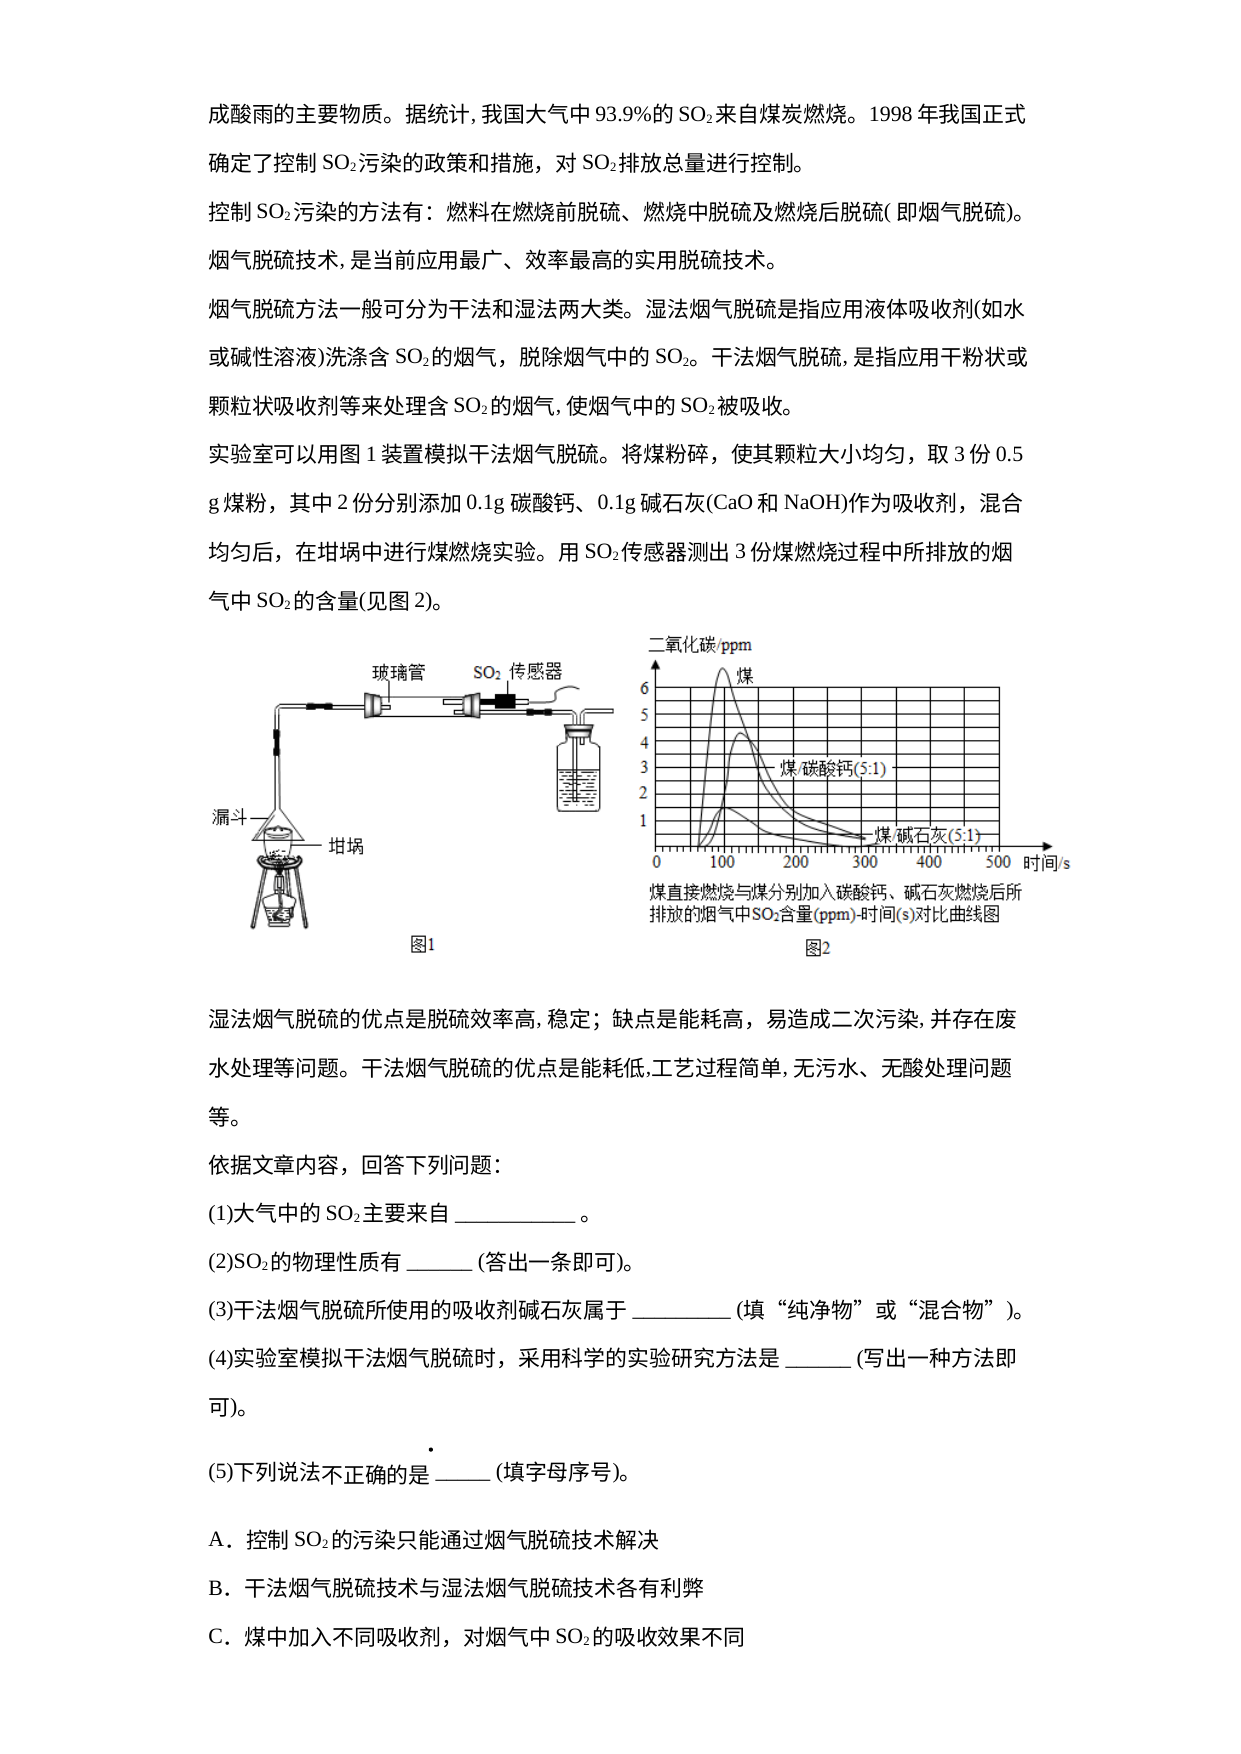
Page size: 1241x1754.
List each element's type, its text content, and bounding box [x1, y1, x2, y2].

text 实验室可以用图1装置模拟干法烟气脱硫。将煤粉碎，使其颗粒大小均匀，取3份0.5 g煤粉，其中2份分别添加0.1g 碳酸钙、0.1g碱石灰(CaO和NaOH)作为吸收剂，混合均匀后，在坩埚中进行煤燃烧实验。用SO2传感器测出3份煤燃烧过程中所排放的烟气中SO2的含量(见图2)。 [208, 437, 1032, 616]
text (2)SO2的物理性质有 ______ (答出一条即可)。 [208, 1244, 1032, 1277]
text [208, 97, 1032, 178]
text 湿法烟气脱硫的优点是脱硫效率高, 稳定；缺点是能耗高，易造成二次污染, 并存在废水处理等问题。干法烟气脱硫的优点是能耗低,工艺过程简单, 无污水、无酸处理问题等。 [208, 1002, 1032, 1132]
text B．干法烟气脱硫技术与湿法烟气脱硫技术各有利弊 [208, 1571, 1032, 1603]
picture [208, 631, 1074, 960]
text C．煤中加入不同吸收剂，对烟气中SO2的吸收效果不同 [208, 1619, 1032, 1652]
text 控制SO2污染的方法有：燃料在燃烧前脱硫、燃烧中脱硫及燃烧后脱硫( 即烟气脱硫)。烟气脱硫技术, 是当前应用最广、效率最高的实用脱硫技术。 [208, 194, 1032, 275]
text A．控制SO2的污染只能通过烟气脱硫技术解决 [208, 1523, 1032, 1555]
text 烟气脱硫方法一般可分为干法和湿法两大类。湿法烟气脱硫是指应用液体吸收剂(如水或碱性溶液)洗涤含SO2的烟气，脱除烟气中的SO2。干法烟气脱硫, 是指应用干粉状或颗粒状吸收剂等来处理含SO2的烟气, 使烟气中的SO2被吸收。 [208, 291, 1032, 421]
text (1)大气中的SO2主要来自 ___________ 。 [208, 1196, 1032, 1228]
text (4)实验室模拟干法烟气脱硫时，采用科学的实验研究方法是 ______ (写出一种方法即可)。 [208, 1341, 1032, 1422]
text (5)下列说法不正确的是 _____ (填字母序号)。 [208, 1438, 1032, 1503]
text 依据文章内容，回答下列问题： [208, 1147, 1032, 1180]
text (3)干法烟气脱硫所使用的吸收剂碱石灰属于 _________ (填“纯净物”或“混合物”)。 [208, 1292, 1032, 1325]
